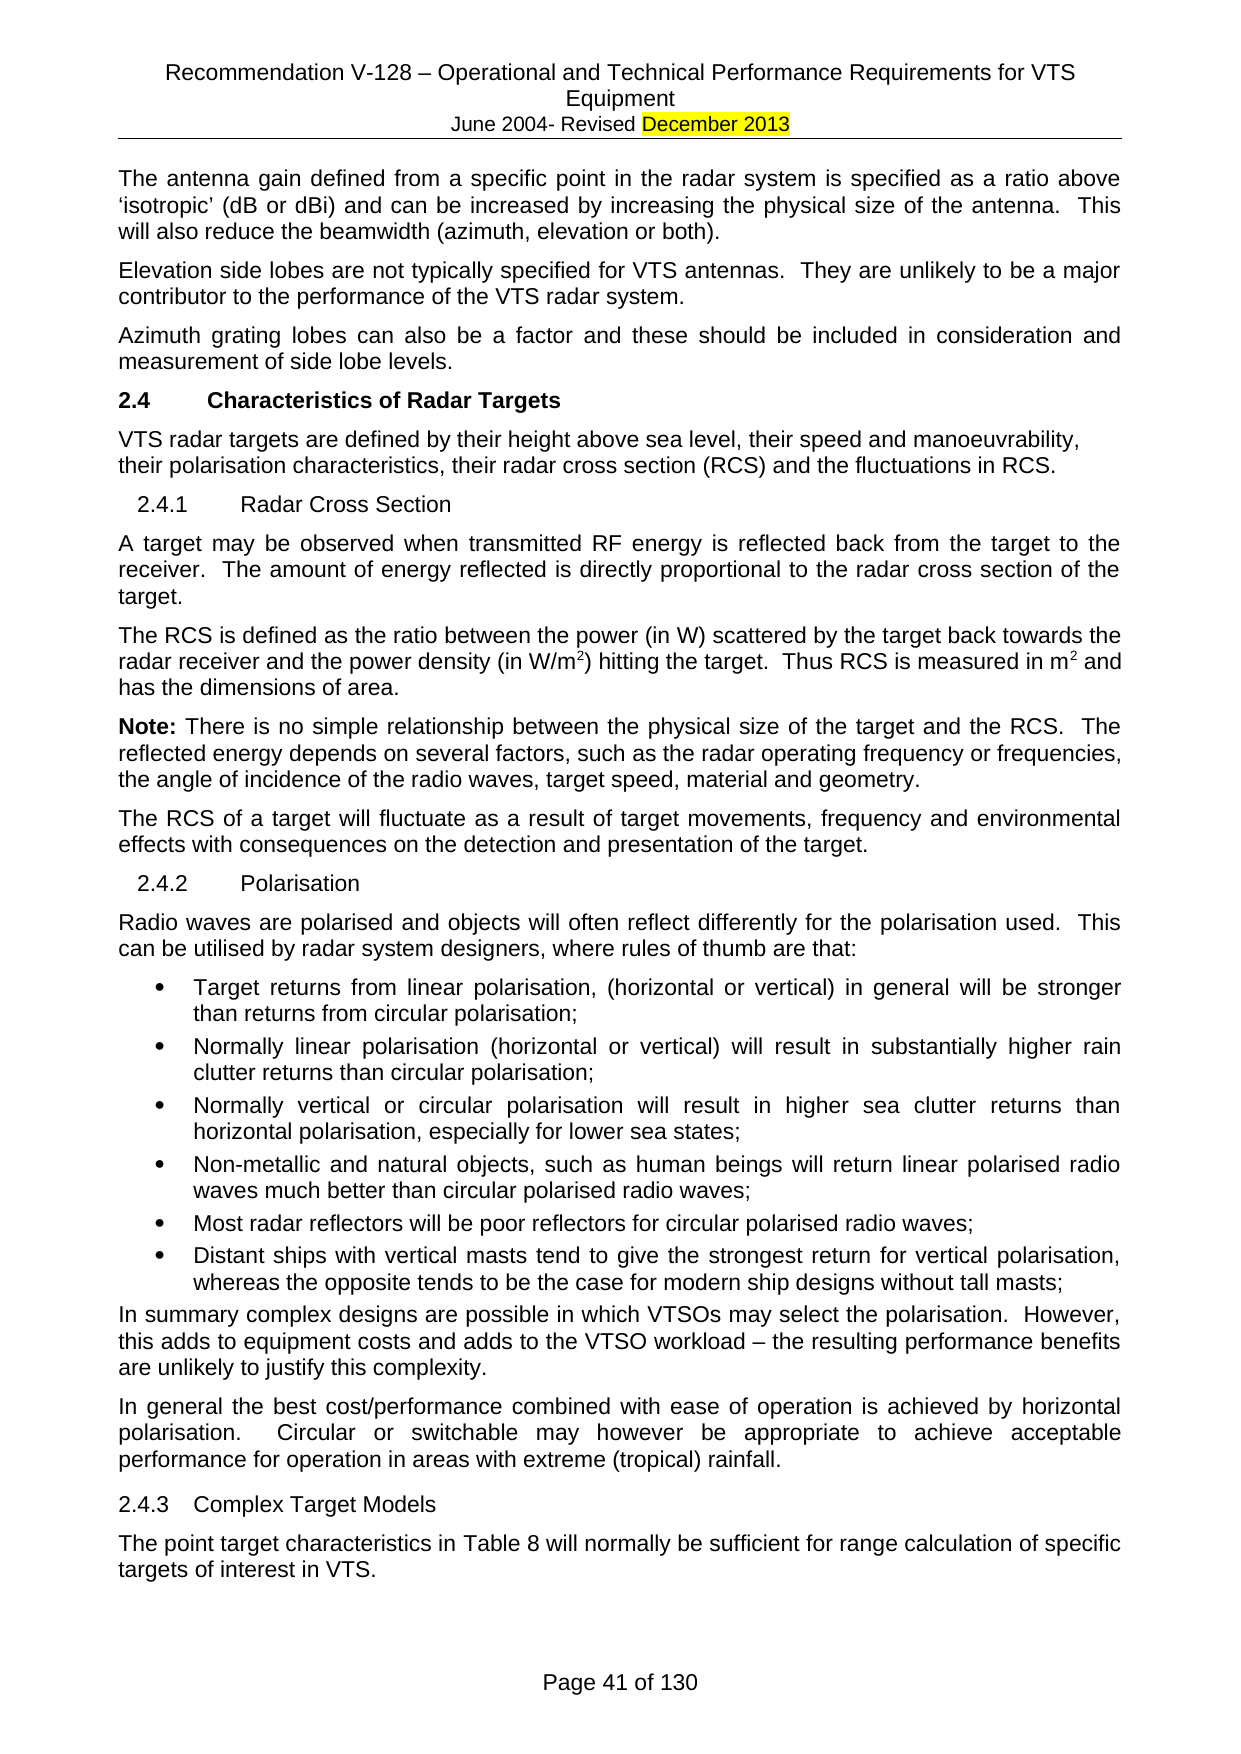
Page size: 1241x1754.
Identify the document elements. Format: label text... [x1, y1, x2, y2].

text Radio waves are polarised and objects will often reflect differently for the polarisation used. This can be utilised by radar system designers, where rules of thumb are that: [118, 909, 1122, 962]
subtitle Radar Cross Section [137, 491, 1122, 518]
text The RCS of a target will fluctuate as a result of target movements, frequency and environmental effects with consequences on the detection and presentation of the target. [118, 805, 1122, 857]
text A target may be observed when transmitted RF energy is reflected back from the target to the receiver. The amount of energy reflected is directly proportional to the radar cross section of the target. [118, 530, 1122, 609]
text Most radar reflectors will be poor reflectors for circular polarised radio waves; [156, 1210, 1122, 1236]
text Distant ships with vertical masts tend to give the strongest return for vertical polarisation, whereas the opposite tends to be the case for modern ship designs without tall masts; [156, 1242, 1122, 1295]
text In general the best cost/performance combined with ease of operation is achieved by horizontal polarisation. Circular or switchable may however be appropriate to achieve acceptable performance for operation in areas with extreme (tropical) rainfall. [118, 1393, 1122, 1472]
text The antenna gain defined from a specific point in the radar system is specified as a ratio above ‘isotropic’ (dB or dBi) and can be increased by increasing the physical size of the antenna. This will also reduce the beamwidth (azimuth, elevation or both). [118, 165, 1122, 244]
text Elevation side lobes are not typically specified for VTS antennas. They are unlikely to be a major contributor to the performance of the VTS radar system. [118, 257, 1122, 309]
text VTS radar targets are defined by their height above sea level, their speed and manoeuvrability, their polarisation characteristics, their radar cross section (RCS) and the fluctuations in RCS. [118, 426, 1122, 479]
text The point target characteristics in table 8 will normally be sufficient for range calculation of specific targets of interest in VTS. [118, 1530, 1122, 1582]
text Azimuth grating lobes can also be a factor and these should be included in consideration and measurement of side lobe levels. [118, 322, 1122, 375]
text The RCS is defined as the ratio between the power (in W) scattered by the target back towards the radar receiver and the power density (in W/m2) hitting the target. Thus RCS is measured in m2 and has the dimensions of area. [118, 622, 1122, 701]
text Target returns from linear polarisation, (horizontal or vertical) in general will be stronger than returns from circular polarisation; [156, 974, 1122, 1027]
text Non-metallic and natural objects, such as human beings will return linear polarised radio waves much better than circular polarised radio waves; [156, 1151, 1122, 1204]
subtitle Polarisation [137, 870, 1122, 896]
subtitle Characteristics of Radar Targets [118, 387, 1122, 413]
text Note: There is no simple relationship between the physical size of the target and the RCS. The reflected energy depends on several factors, such as the radar operating frequency or frequencies, the angle of incidence of the radio waves, target speed, material and geometry. [118, 713, 1122, 792]
text Normally vertical or circular polarisation will result in higher sea clutter returns than horizontal polarisation, especially for lower sea states; [156, 1092, 1122, 1145]
text Normally linear polarisation (horizontal or vertical) will result in substantially higher rain clutter returns than circular polarisation; [156, 1033, 1122, 1086]
subtitle Complex Target Models [118, 1491, 1122, 1517]
text In summary complex designs are possible in which VTSOs may select the polarisation. However, this adds to equipment costs and adds to the VTSO workload – the resulting performance benefits are unlikely to justify this complexity. [118, 1301, 1122, 1381]
